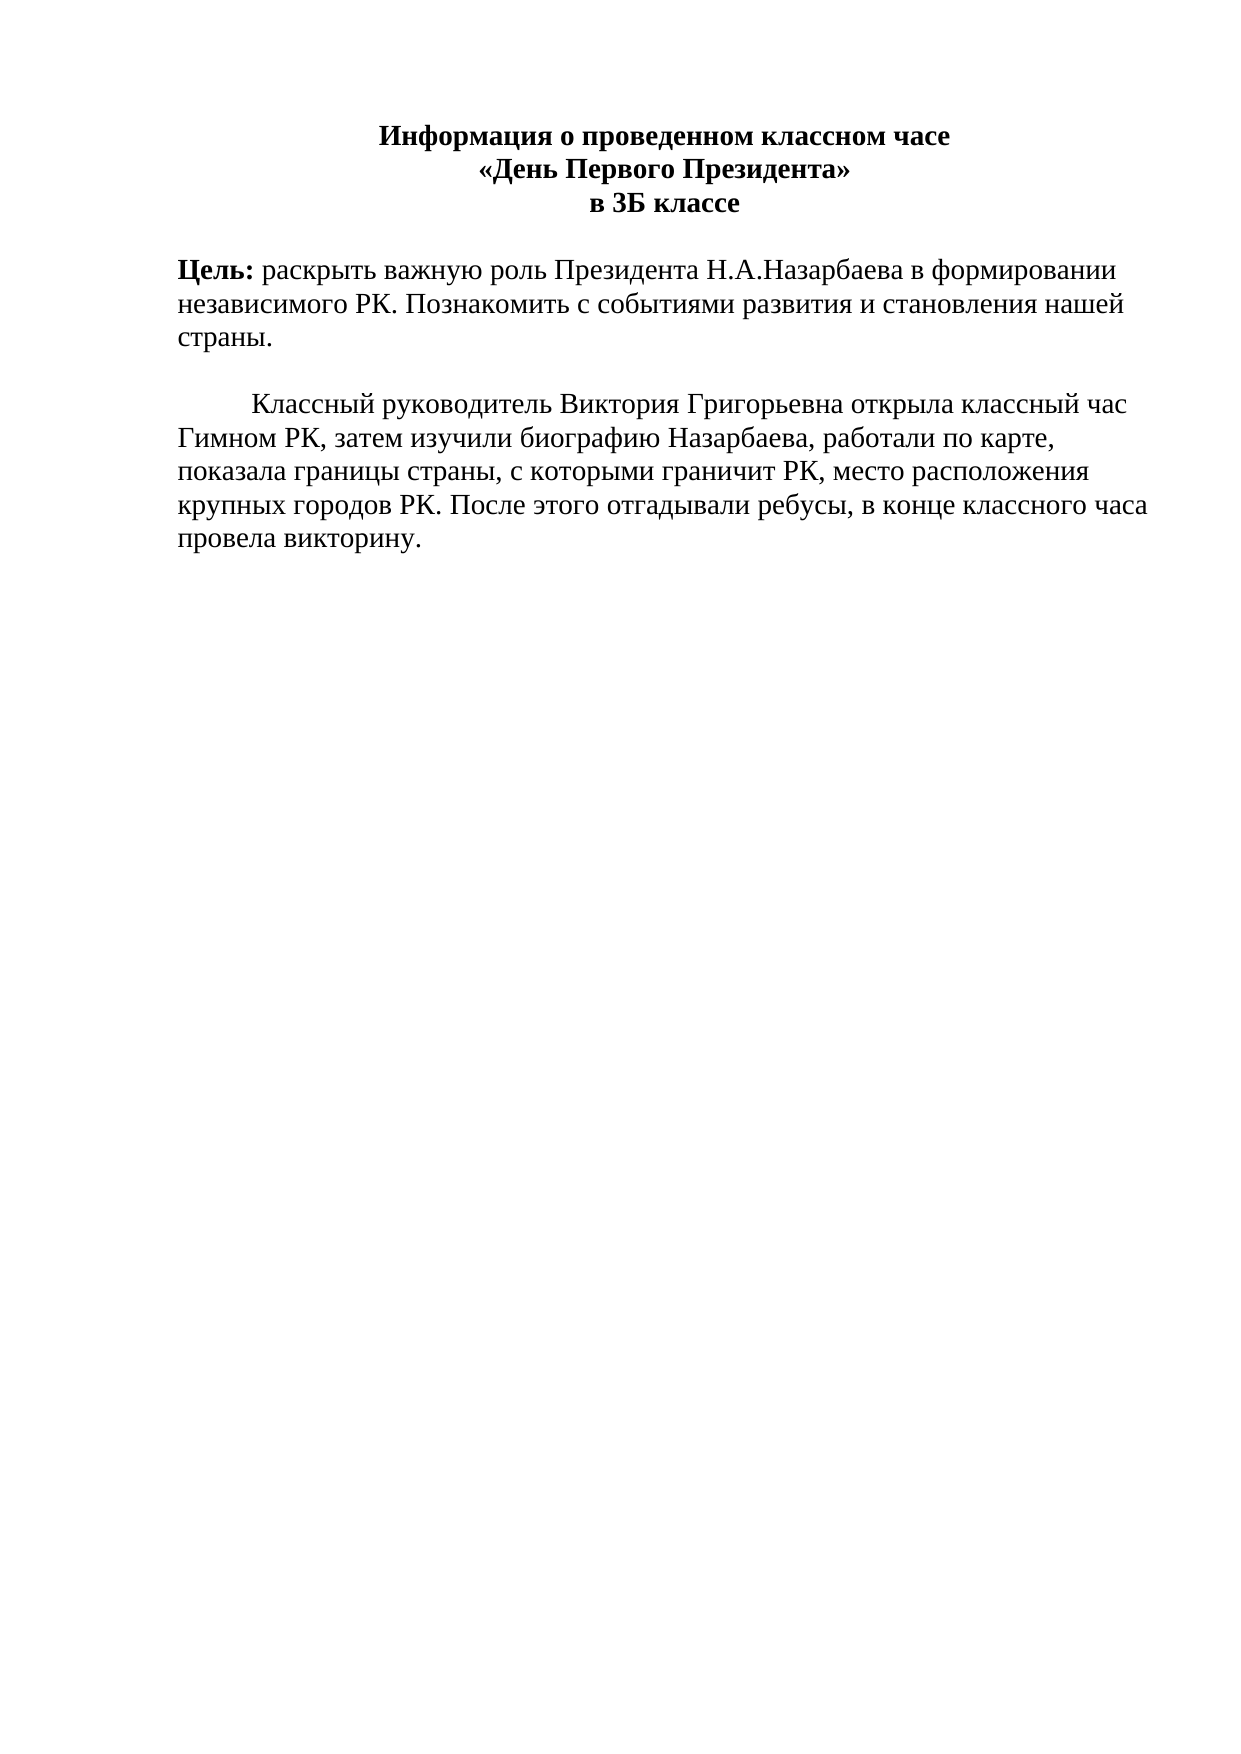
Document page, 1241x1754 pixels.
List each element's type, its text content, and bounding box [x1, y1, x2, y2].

text Классный руководитель Виктория Григорьевна открыла классный час Гимном РК, затем изучили биографию Назарбаева, работали по карте, показала границы страны, с которыми граничит РК, место расположения крупных городов РК. После этого отгадывали ребусы, в конце классного часа провела викторину. [177, 386, 1152, 554]
text в 3Б классе [177, 185, 1152, 219]
text «День Первого Президента» [177, 152, 1152, 185]
text Информация о проведенном классном часе [177, 118, 1152, 152]
text Цель: раскрыть важную роль Президента Н.А.Назарбаева в формировании независимого РК. Познакомить с событиями развития и становления нашей страны. [177, 252, 1152, 353]
